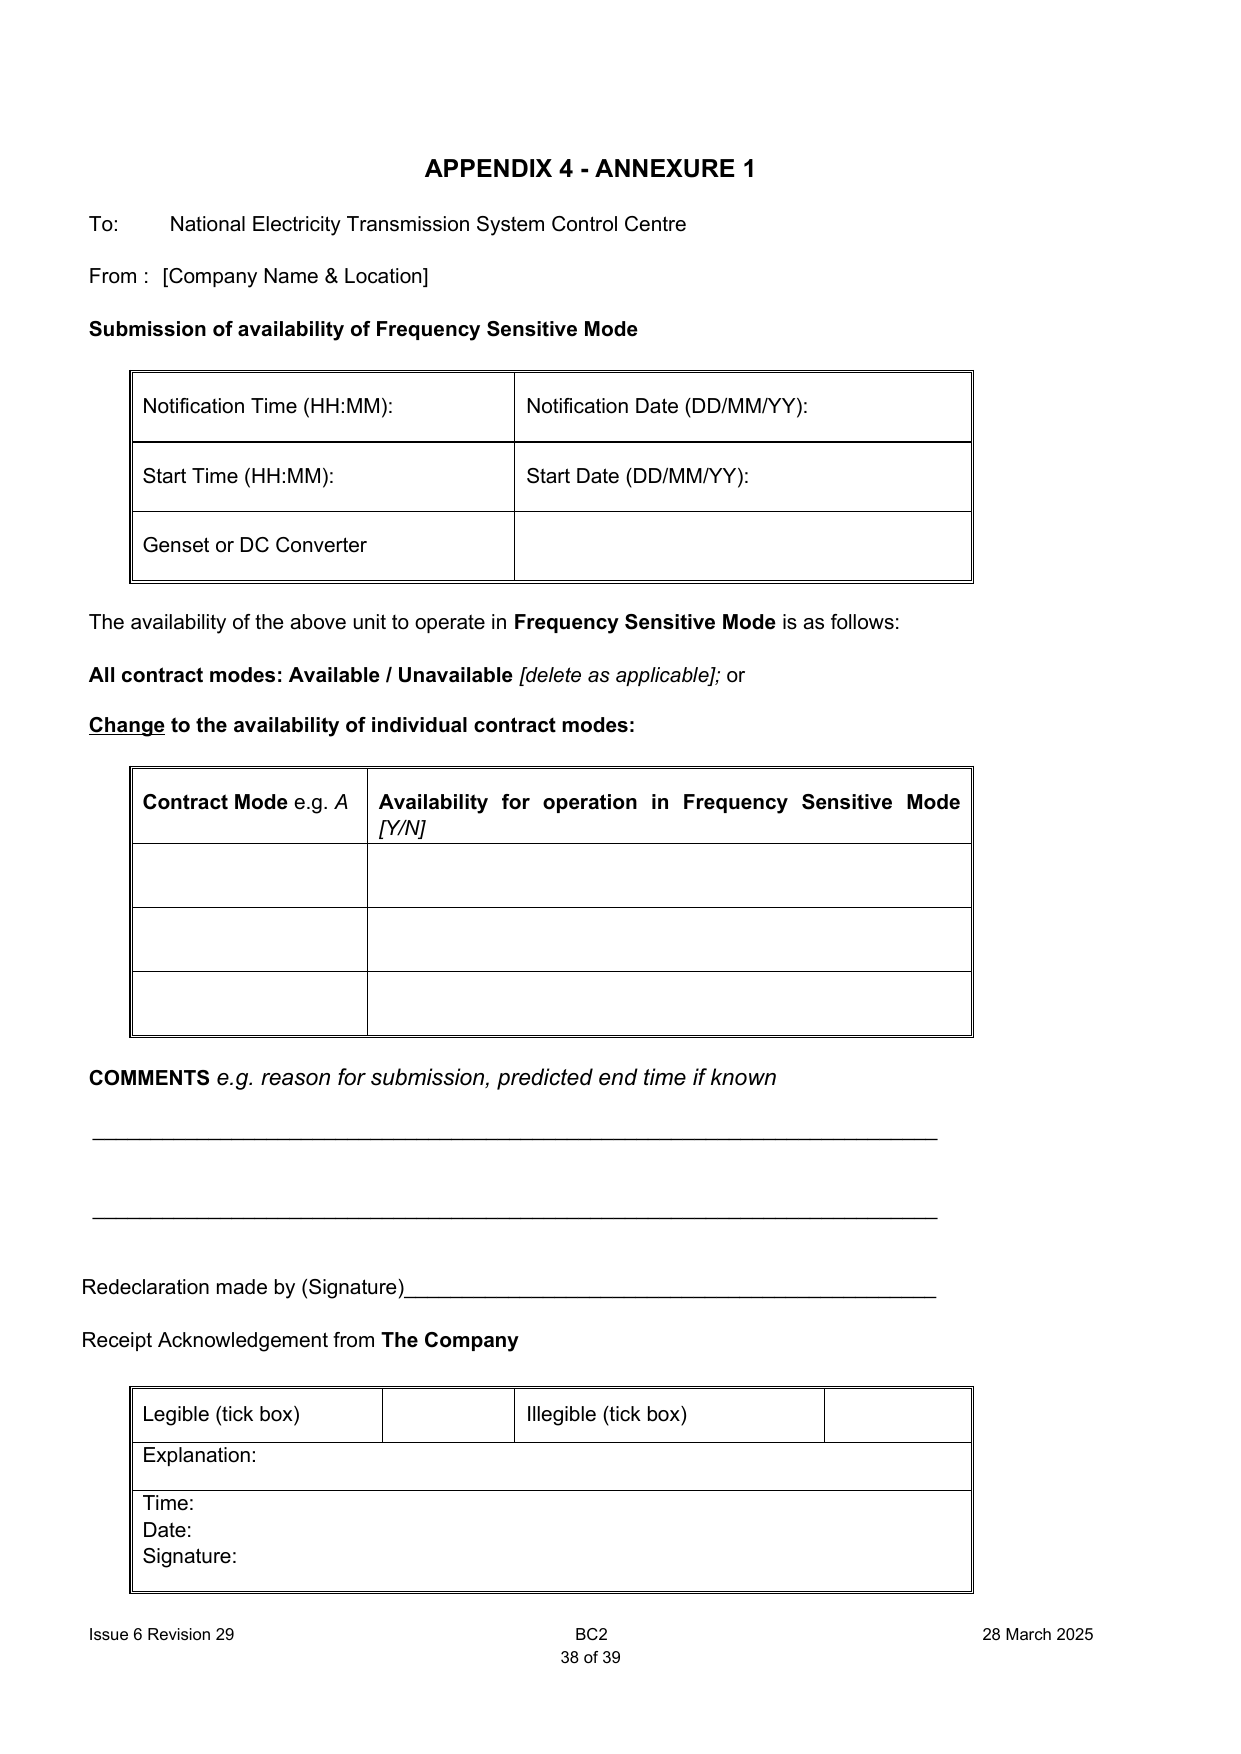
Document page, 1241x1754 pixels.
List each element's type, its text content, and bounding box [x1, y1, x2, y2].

table_cell Genset or DC Converter [133, 512, 514, 580]
text To: National Electricity Transmission System Control Centre [89, 212, 1092, 236]
text Receipt Acknowledgement from The Company [81, 1328, 1092, 1352]
table_cell Start Date (DD/MM/YY): [515, 443, 971, 511]
text The availability of the above unit to operate in Frequency Sensitive Mode is as follows: [89, 610, 1092, 634]
table_header [825, 1389, 971, 1442]
table_header Illegible (tick box) [515, 1389, 824, 1442]
table_cell Start Time (HH:MM): [133, 443, 514, 511]
table_cell [368, 908, 971, 971]
table_cell [368, 844, 971, 907]
table_header Contract Mode e.g. A [133, 769, 367, 842]
text Redeclaration made by (Signature)______________________________________________ [81, 1275, 1092, 1326]
text _________________________________________________________________________ [74, 1196, 1092, 1220]
table_header Availability for operation in Frequency Sensitive Mode [Y/N] [368, 769, 971, 842]
table_cell Explanation: [133, 1443, 971, 1490]
table_header [383, 1389, 514, 1442]
text Change to the availability of individual contract modes: [89, 713, 1092, 737]
table_header Notification Time (HH:MM): [133, 373, 514, 441]
table_cell [515, 512, 971, 580]
text COMMENTS e.g. reason for submission, predicted end time if known [89, 1064, 1092, 1091]
text All contract modes: Available / Unavailable [delete as applicable]; or [89, 662, 1092, 686]
table_header Legible (tick box) [133, 1389, 382, 1442]
table_cell [133, 908, 367, 971]
table_cell [133, 972, 367, 1035]
table_header Notification Date (DD/MM/YY): [515, 373, 971, 441]
text _________________________________________________________________________ [74, 1117, 1092, 1141]
text From : [Company Name & Location] [89, 264, 1092, 288]
text APPENDIX 4 - ANNEXURE 1 [89, 154, 1092, 182]
table_cell Time: Date: Signature: [133, 1491, 971, 1591]
table_cell [133, 844, 367, 907]
table_cell [368, 972, 971, 1035]
text Submission of availability of Frequency Sensitive Mode [89, 317, 1092, 341]
